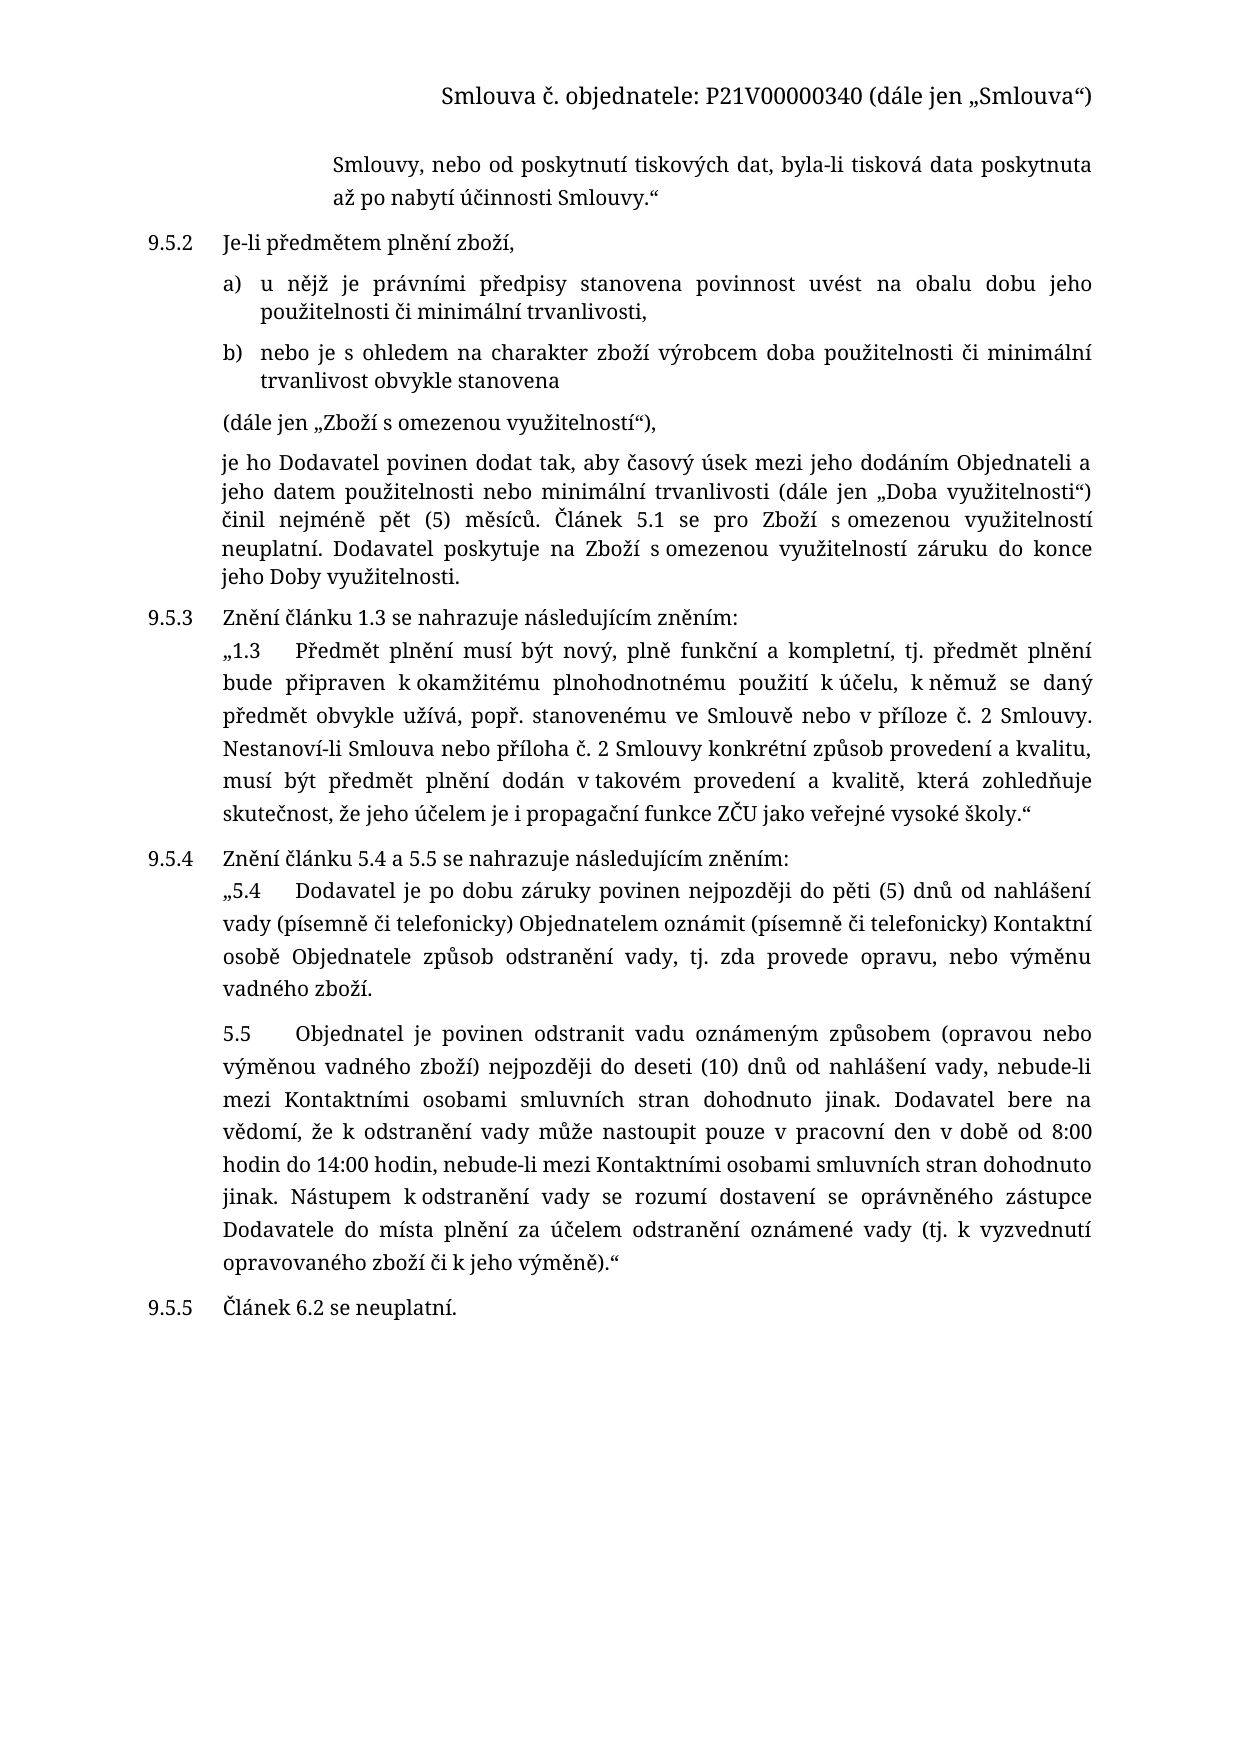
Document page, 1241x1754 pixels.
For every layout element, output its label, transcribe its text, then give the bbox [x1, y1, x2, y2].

list 5.5 Objednatel je povinen odstranit vadu oznámeným způsobem (opravou nebo výměnou vadného zboží) nejpozději do deseti (10) dnů od nahlášení vady, nebude-li mezi Kontaktními osobami smluvních stran dohodnuto jinak. Dodavatel bere na vědomí, že k odstranění vady může nastoupit pouze v pracovní den v době od 8:00 hodin do 14:00 hodin, nebude-li mezi Kontaktními osobami smluvních stran dohodnuto jinak. Nástupem k odstranění vady se rozumí dostavení se oprávněného zástupce Dodavatele do místa plnění za účelem odstranění oznámené vady (tj. k vyzvednutí opravovaného zboží či k jeho výměně).“ [223, 1019, 1093, 1276]
list Článek 6.2 se neuplatní. [148, 1293, 1093, 1321]
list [295, 150, 1093, 211]
list Znění článku 1.3 se nahrazuje následujícím zněním: [148, 603, 1093, 632]
text (dále jen „Zboží s omezenou využitelností“), [223, 408, 1093, 436]
text je ho Dodavatel povinen dodat tak, aby časový úsek mezi jeho dodáním Objednateli a jeho datem použitelnosti nebo minimální trvanlivosti (dále jen „Doba využitelnosti“) činil nejméně pět (5) měsíců. Článek 5.1 se pro Zboží s omezenou využitelností neuplatní. Dodavatel poskytuje na Zboží s omezenou využitelností záruku do konce jeho Doby využitelnosti. [221, 448, 1093, 591]
list nebo je s ohledem na charakter zboží výrobcem doba použitelnosti či minimální trvanlivost obvykle stanovena [223, 338, 1093, 395]
list „5.4 Dodavatel je po dobu záruky povinen nejpozději do pěti (5) dnů od nahlášení vady (písemně či telefonicky) Objednatelem oznámit (písemně či telefonicky) Kontaktní osobě Objednatele způsob odstranění vady, tj. zda provede opravu, nebo výměnu vadného zboží. [223, 877, 1093, 1003]
list u nějž je právními předpisy stanovena povinnost uvést na obalu dobu jeho použitelnosti či minimální trvanlivosti, [223, 269, 1093, 326]
list Znění článku 5.4 a 5.5 se nahrazuje následujícím zněním: [148, 844, 1093, 872]
list Je-li předmětem plnění zboží, [148, 228, 1093, 256]
list „1.3 Předmět plnění musí být nový, plně funkční a kompletní, tj. předmět plnění bude připraven k okamžitému plnohodnotnému použití k účelu, k němuž se daný předmět obvykle užívá, popř. stanovenému ve Smlouvě nebo v příloze č. 2 Smlouvy. Nestanoví-li Smlouva nebo příloha č. 2 Smlouvy konkrétní způsob provedení a kvalitu, musí být předmět plnění dodán v takovém provedení a kvalitě, která zohledňuje skutečnost, že jeho účelem je i propagační funkce ZČU jako veřejné vysoké školy.“ [223, 636, 1093, 827]
